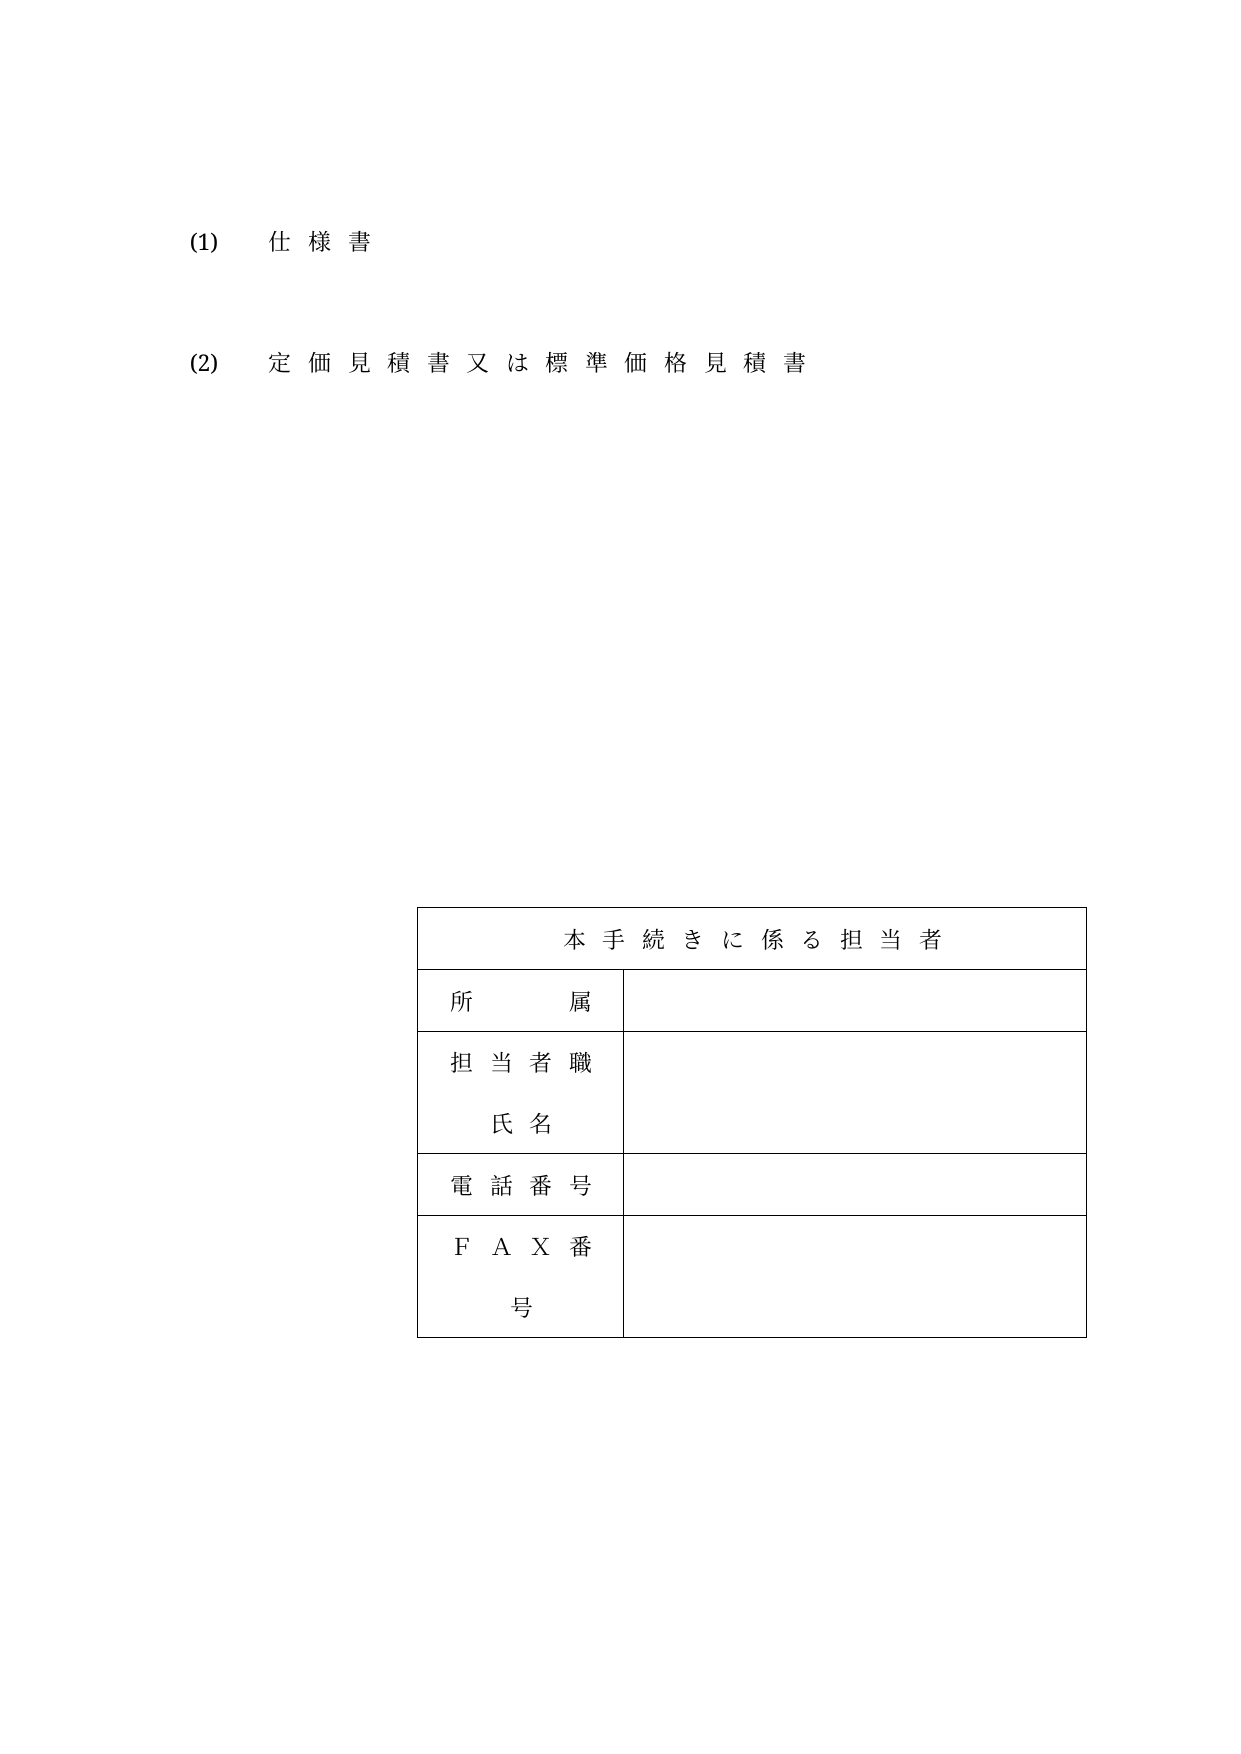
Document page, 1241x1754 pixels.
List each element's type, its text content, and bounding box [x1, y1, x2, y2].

table_cell [624, 1216, 1086, 1337]
table_cell ＦＡＸ番号 [418, 1216, 623, 1337]
table_cell 所 属 [418, 970, 623, 1031]
table_cell 電話番号 [418, 1154, 623, 1214]
table_cell 担当者職氏名 [418, 1032, 623, 1153]
table_cell [624, 970, 1086, 1031]
table_cell [624, 1032, 1086, 1153]
text (1) 仕様書 [150, 210, 1120, 271]
text (2) 定価見積書又は標準価格見積書 [150, 331, 1120, 392]
table_cell [624, 1154, 1086, 1214]
table_header 本手続きに係る担当者 [418, 908, 1086, 969]
